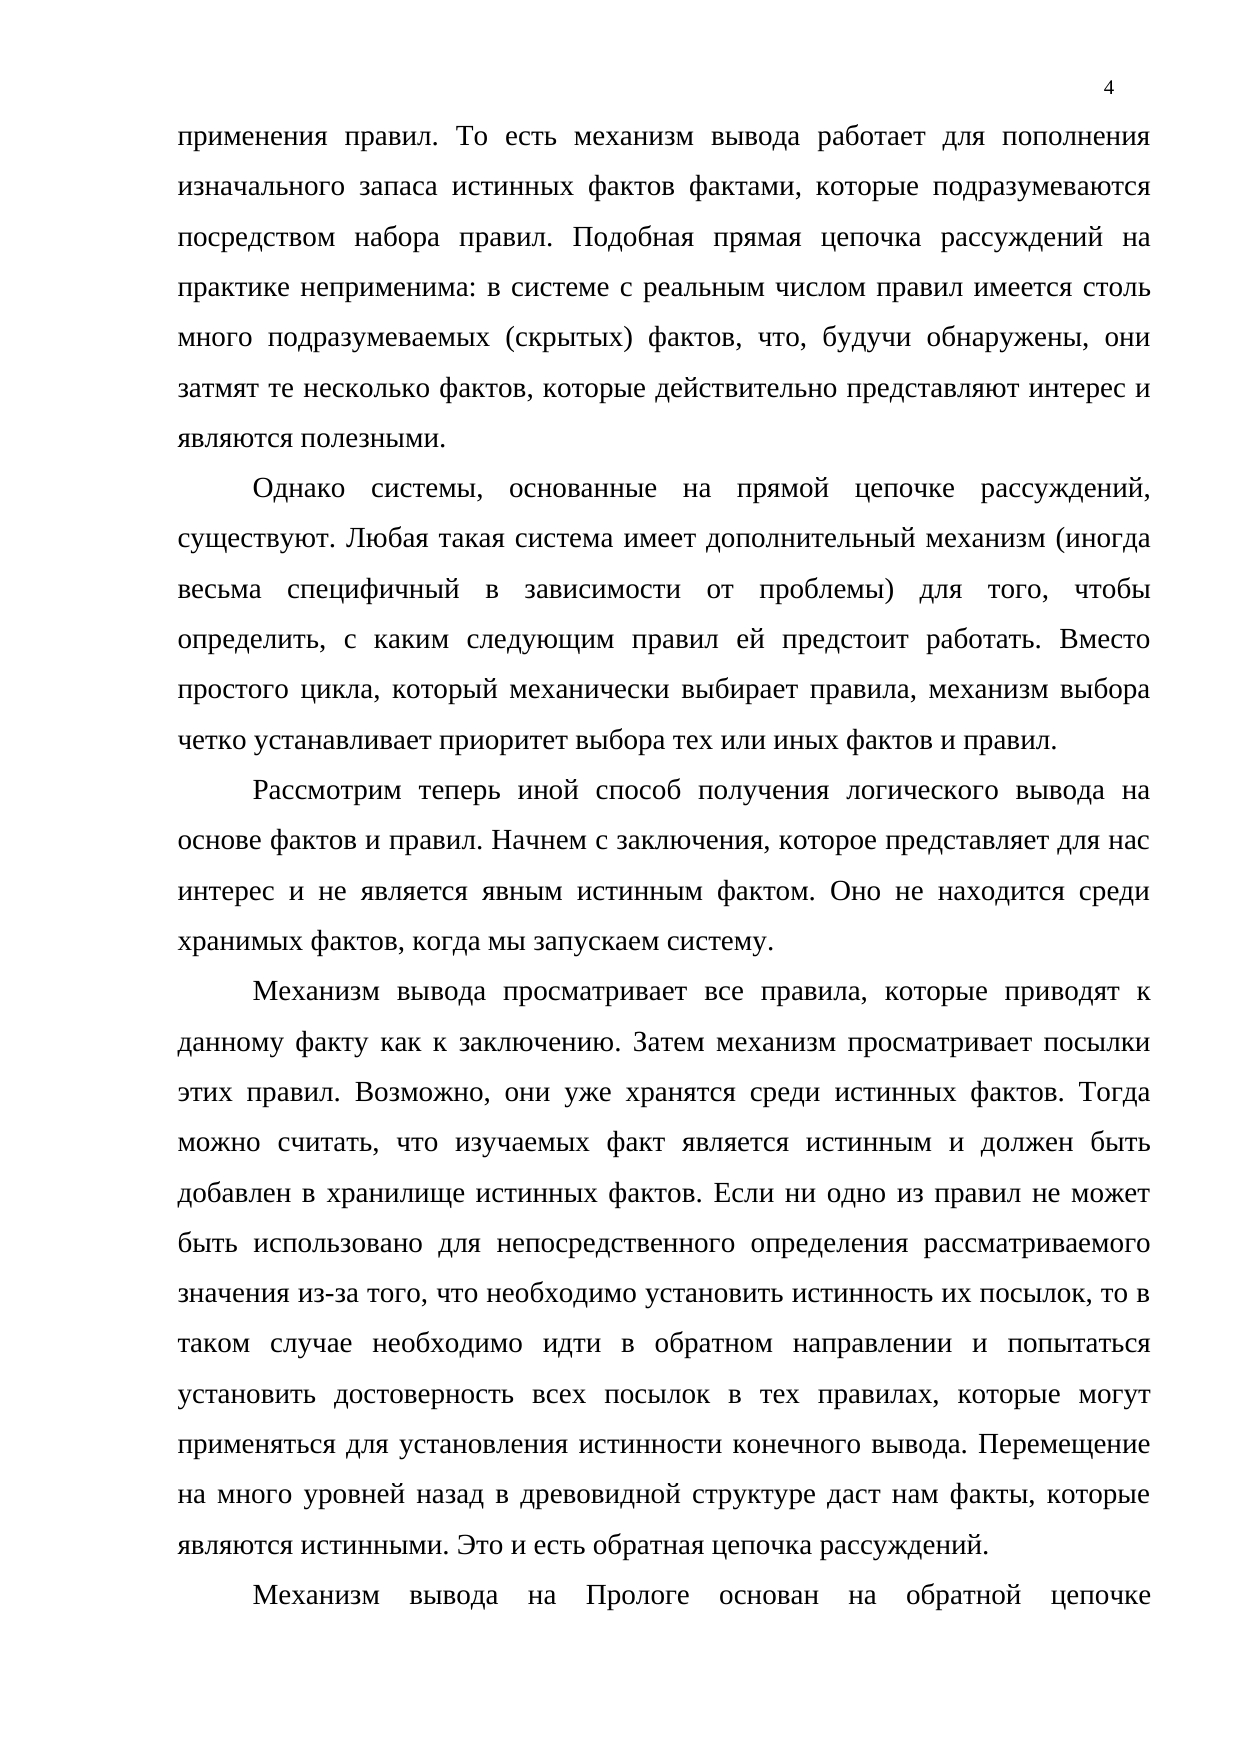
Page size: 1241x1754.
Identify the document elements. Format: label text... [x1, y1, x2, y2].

text Однако системы, основанные на прямой цепочке рассуждений, существуют. Любая такая система имеет дополнительный механизм (иногда весьма специфичный в зависимости от проблемы) для того, чтобы определить, с каким следующим правил ей предстоит работать. Вместо простого цикла, который механически выбирает правила, механизм выбора четко устанавливает приоритет выбора тех или иных фактов и правил. [177, 470, 1152, 755]
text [177, 1577, 1152, 1611]
text Рассмотрим теперь иной способ получения логического вывода на основе фактов и правил. Начнем с заключения, которое представляет для нас интерес и не является явным истинным фактом. Оно не находится среди хранимых фактов, когда мы запускаем систему. [177, 772, 1152, 957]
text Механизм вывода просматривает все правила, которые приводят к данному факту как к заключению. Затем механизм просматривает посылки этих правил. Возможно, они уже хранятся среди истинных фактов. Тогда можно считать, что изучаемых факт является истинным и должен быть добавлен в хранилище истинных фактов. Если ни одно из правил не может быть использовано для непосредственного определения рассматриваемого значения из-за того, что необходимо установить истинность их посылок, то в таком случае необходимо идти в обратном направлении и попытаться установить достоверность всех посылок в тех правилах, которые могут применяться для установления истинности конечного вывода. Перемещение на много уровней назад в древовидной структуре даст нам факты, которые являются истинными. Это и есть обратная цепочка рассуждений. [177, 973, 1152, 1560]
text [177, 118, 1152, 453]
